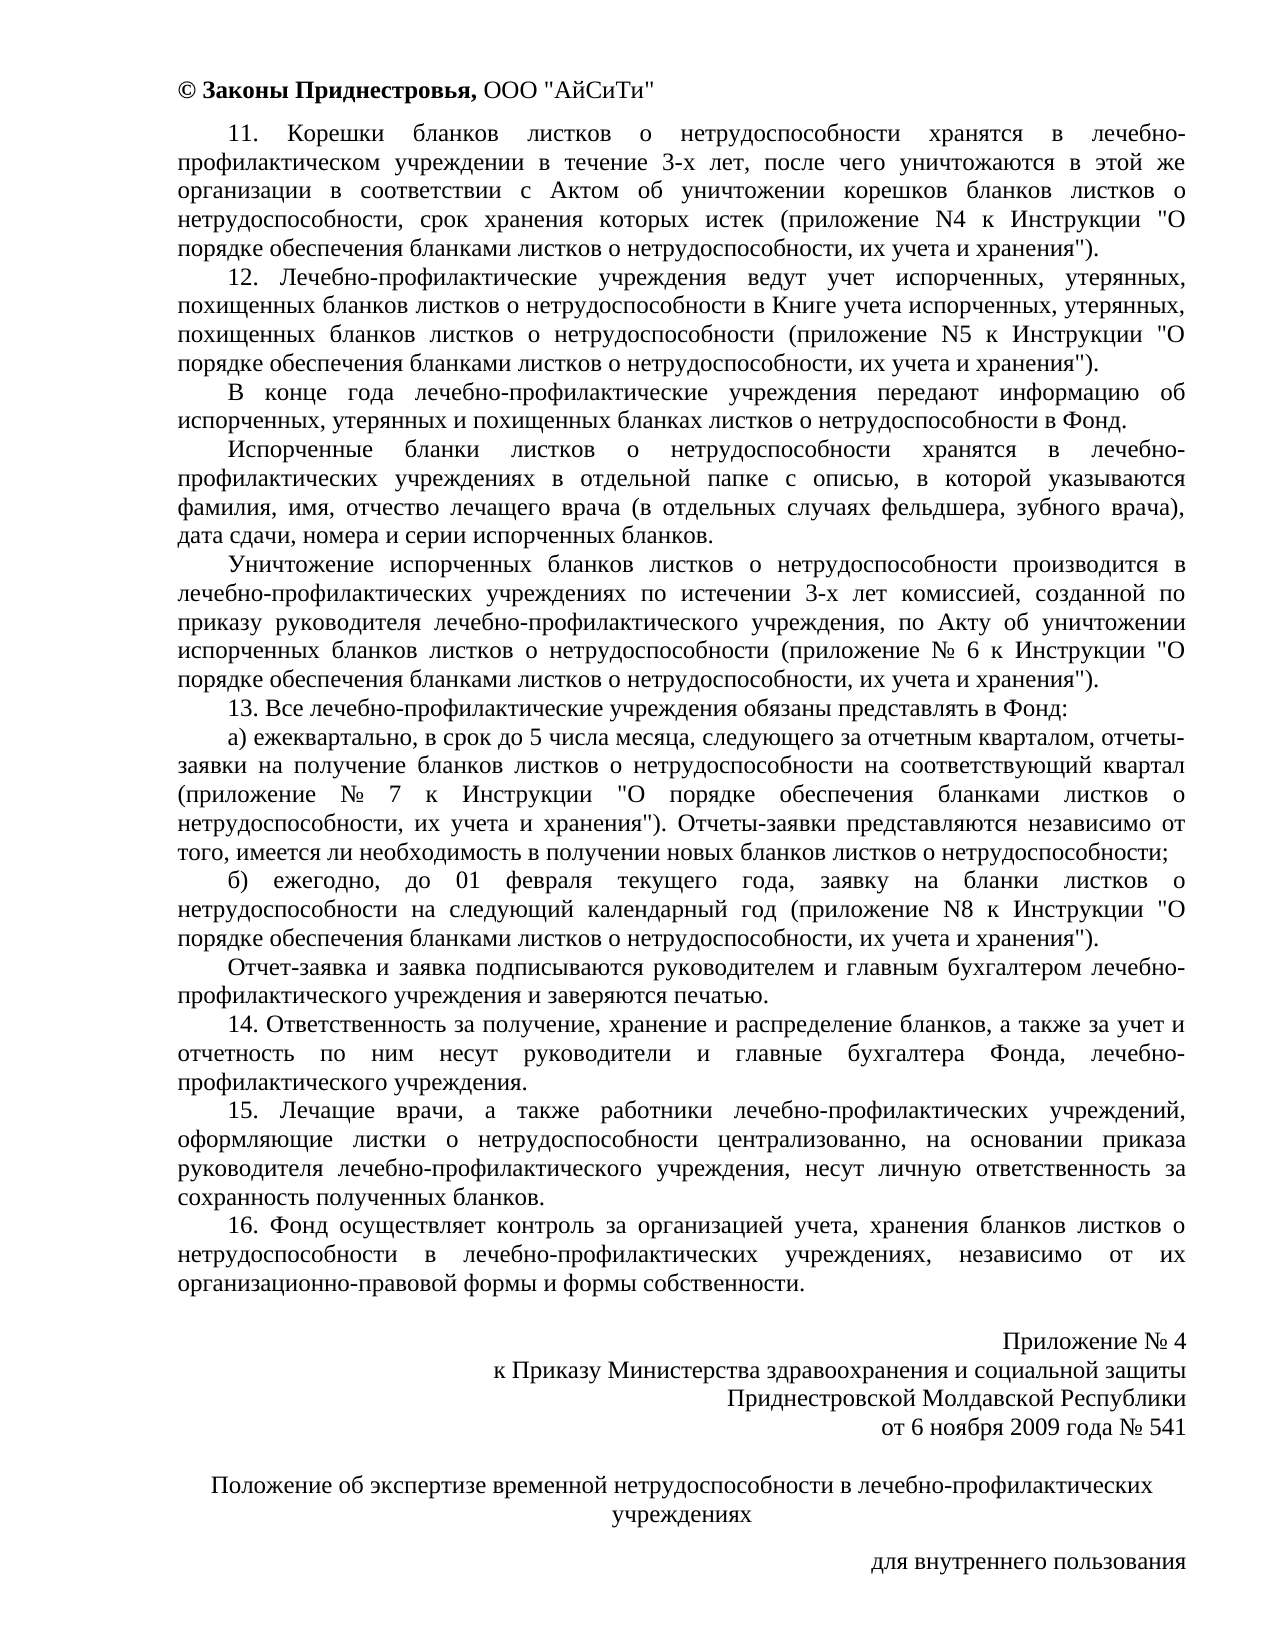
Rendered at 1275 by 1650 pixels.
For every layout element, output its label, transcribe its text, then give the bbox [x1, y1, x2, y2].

text б) ежегодно, до 01 февраля текущего года, заявку на бланки листков о нетрудоспособности на следующий календарный год (приложение N8 к Инструкции "О порядке обеспечения бланками листков о нетрудоспособности, их учета и хранения"). [177, 866, 1186, 952]
text 16. Фонд осуществляет контроль за организацией учета, хранения бланков листков о нетрудоспособности в лечебно-профилактических учреждениях, независимо от их организационно-правовой формы и формы собственности. [177, 1211, 1186, 1297]
text 12. Лечебно-профилактические учреждения ведут учет испорченных, утерянных, похищенных бланков листков о нетрудоспособности в Книге учета испорченных, утерянных, похищенных бланков листков о нетрудоспособности (приложение N5 к Инструкции "О порядке обеспечения бланками листков о нетрудоспособности, их учета и хранения"). [177, 262, 1186, 377]
text Отчет-заявка и заявка подписываются руководителем и главным бухгалтером лечебно-профилактического учреждения и заверяются печатью. [177, 952, 1186, 1009]
text а) ежеквартально, в срок до 5 числа месяца, следующего за отчетным кварталом, отчеты-заявки на получение бланков листков о нетрудоспособности на соответствующий квартал (приложение № 7 к Инструкции "О порядке обеспечения бланками листков о нетрудоспособности, их учета и хранения"). Отчеты-заявки представляются независимо от того, имеется ли необходимость в получении новых бланков листков о нетрудоспособности; [177, 722, 1186, 866]
text Уничтожение испорченных бланков листков о нетрудоспособности производится в лечебно-профилактических учреждениях по истечении 3-х лет комиссией, созданной по приказу руководителя лечебно-профилактического учреждения, по Акту об уничтожении испорченных бланков листков о нетрудоспособности (приложение № 6 к Инструкции "О порядке обеспечения бланками листков о нетрудоспособности, их учета и хранения"). [177, 549, 1186, 693]
text Приложение № 4 к Приказу Министерства здравоохранения и социальной защиты Приднестровской Молдавской Республики от 6 ноября 2009 года № 541 [177, 1326, 1186, 1441]
text Положение об экспертизе временной нетрудоспособности в лечебно-профилактических учреждениях [177, 1470, 1186, 1528]
text В конце года лечебно-профилактические учреждения передают информацию об испорченных, утерянных и похищенных бланках листков о нетрудоспособности в Фонд. [177, 377, 1186, 434]
text 13. Все лечебно-профилактические учреждения обязаны представлять в Фонд: [177, 693, 1186, 722]
text Испорченные бланки листков о нетрудоспособности хранятся в лечебно-профилактических учреждениях в отдельной папке с описью, в которой указываются фамилия, имя, отчество лечащего врача (в отдельных случаях фельдшера, зубного врача), дата сдачи, номера и серии испорченных бланков. [177, 434, 1186, 549]
text 11. Корешки бланков листков о нетрудоспособности хранятся в лечебно-профилактическом учреждении в течение 3-х лет, после чего уничтожаются в этой же организации в соответствии с Актом об уничтожении корешков бланков листков о нетрудоспособности, срок хранения которых истек (приложение N4 к Инструкции "О порядке обеспечения бланками листков о нетрудоспособности, их учета и хранения"). [177, 118, 1186, 262]
text 14. Ответственность за получение, хранение и распределение бланков, а также за учет и отчетность по ним несут руководители и главные бухгалтера Фонда, лечебно-профилактического учреждения. [177, 1009, 1186, 1096]
text 15. Лечащие врачи, а также работники лечебно-профилактических учреждений, оформляющие листки о нетрудоспособности централизованно, на основании приказа руководителя лечебно-профилактического учреждения, несут личную ответственность за сохранность полученных бланков. [177, 1096, 1186, 1211]
